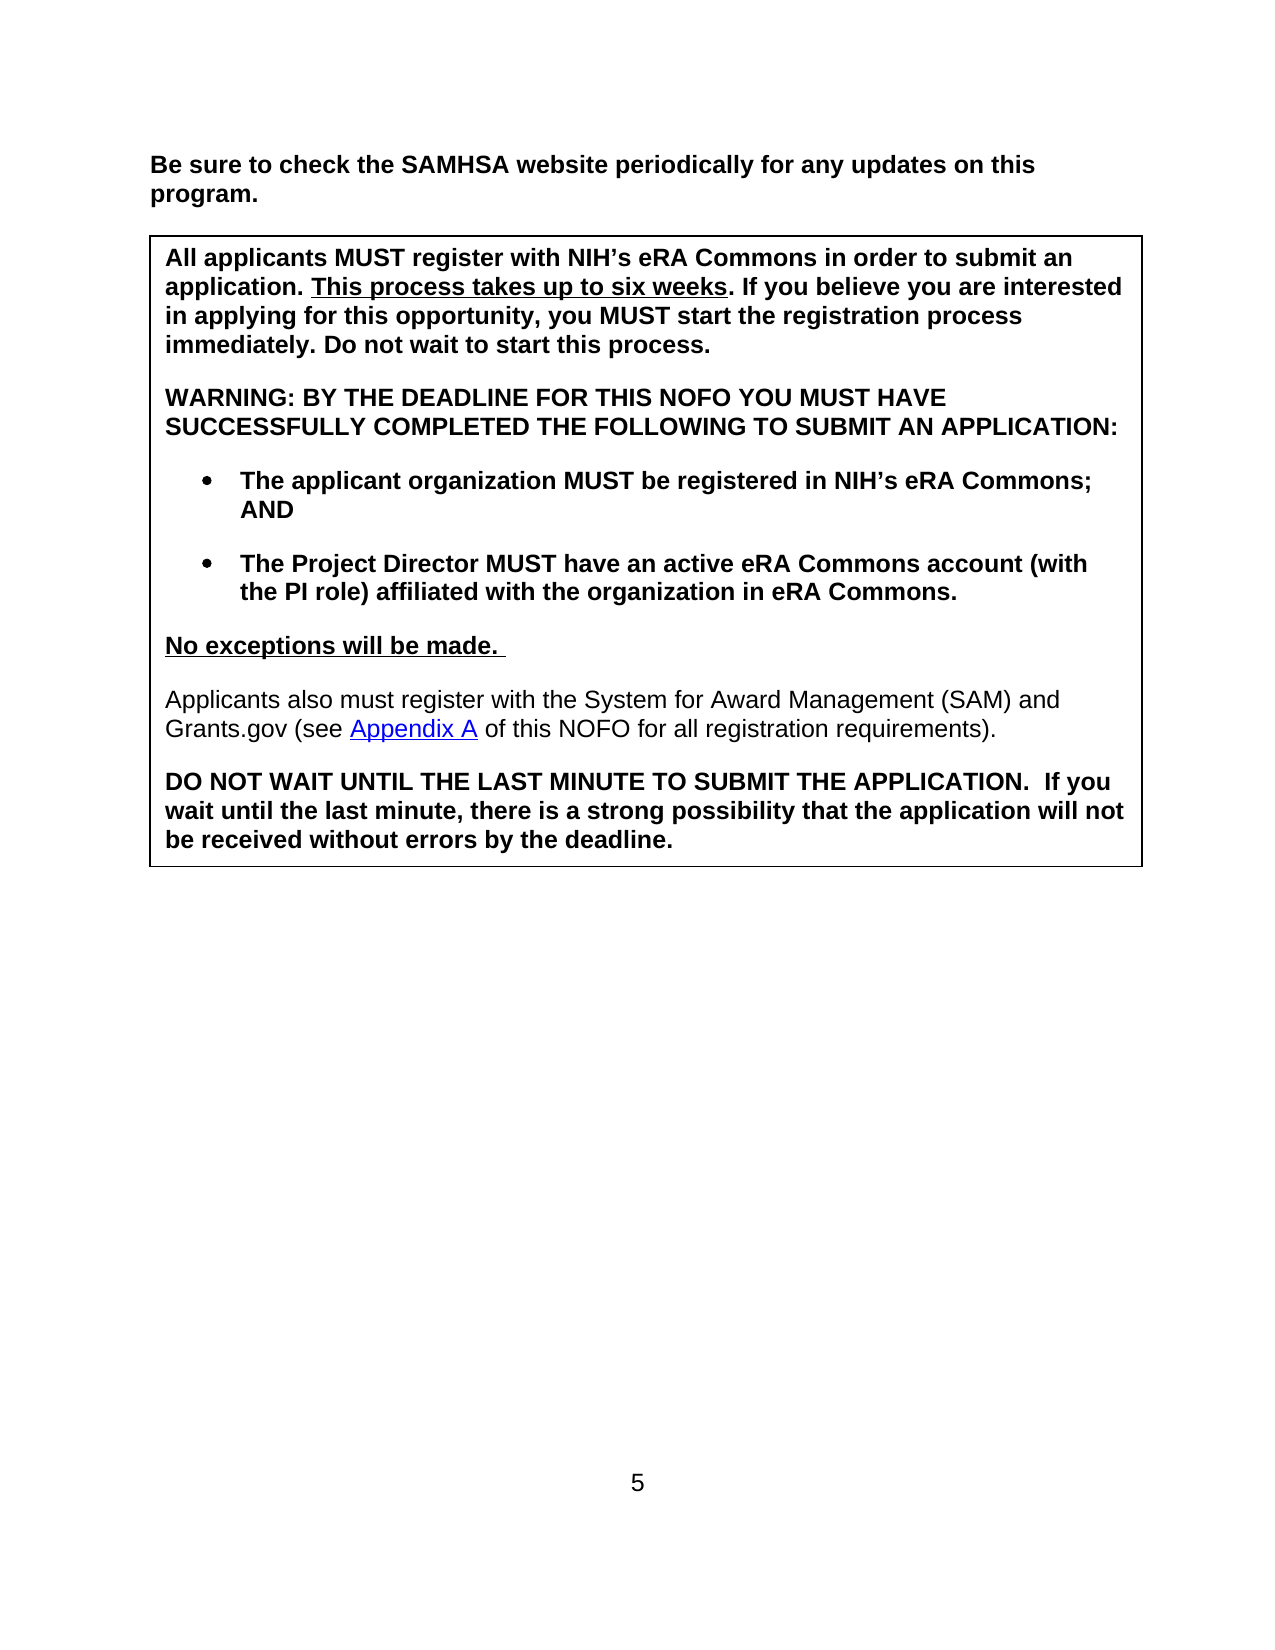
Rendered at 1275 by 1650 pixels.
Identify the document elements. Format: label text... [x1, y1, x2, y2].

text Be sure to check the SAMHSA website periodically for any updates on this program. [150, 150, 1125, 207]
